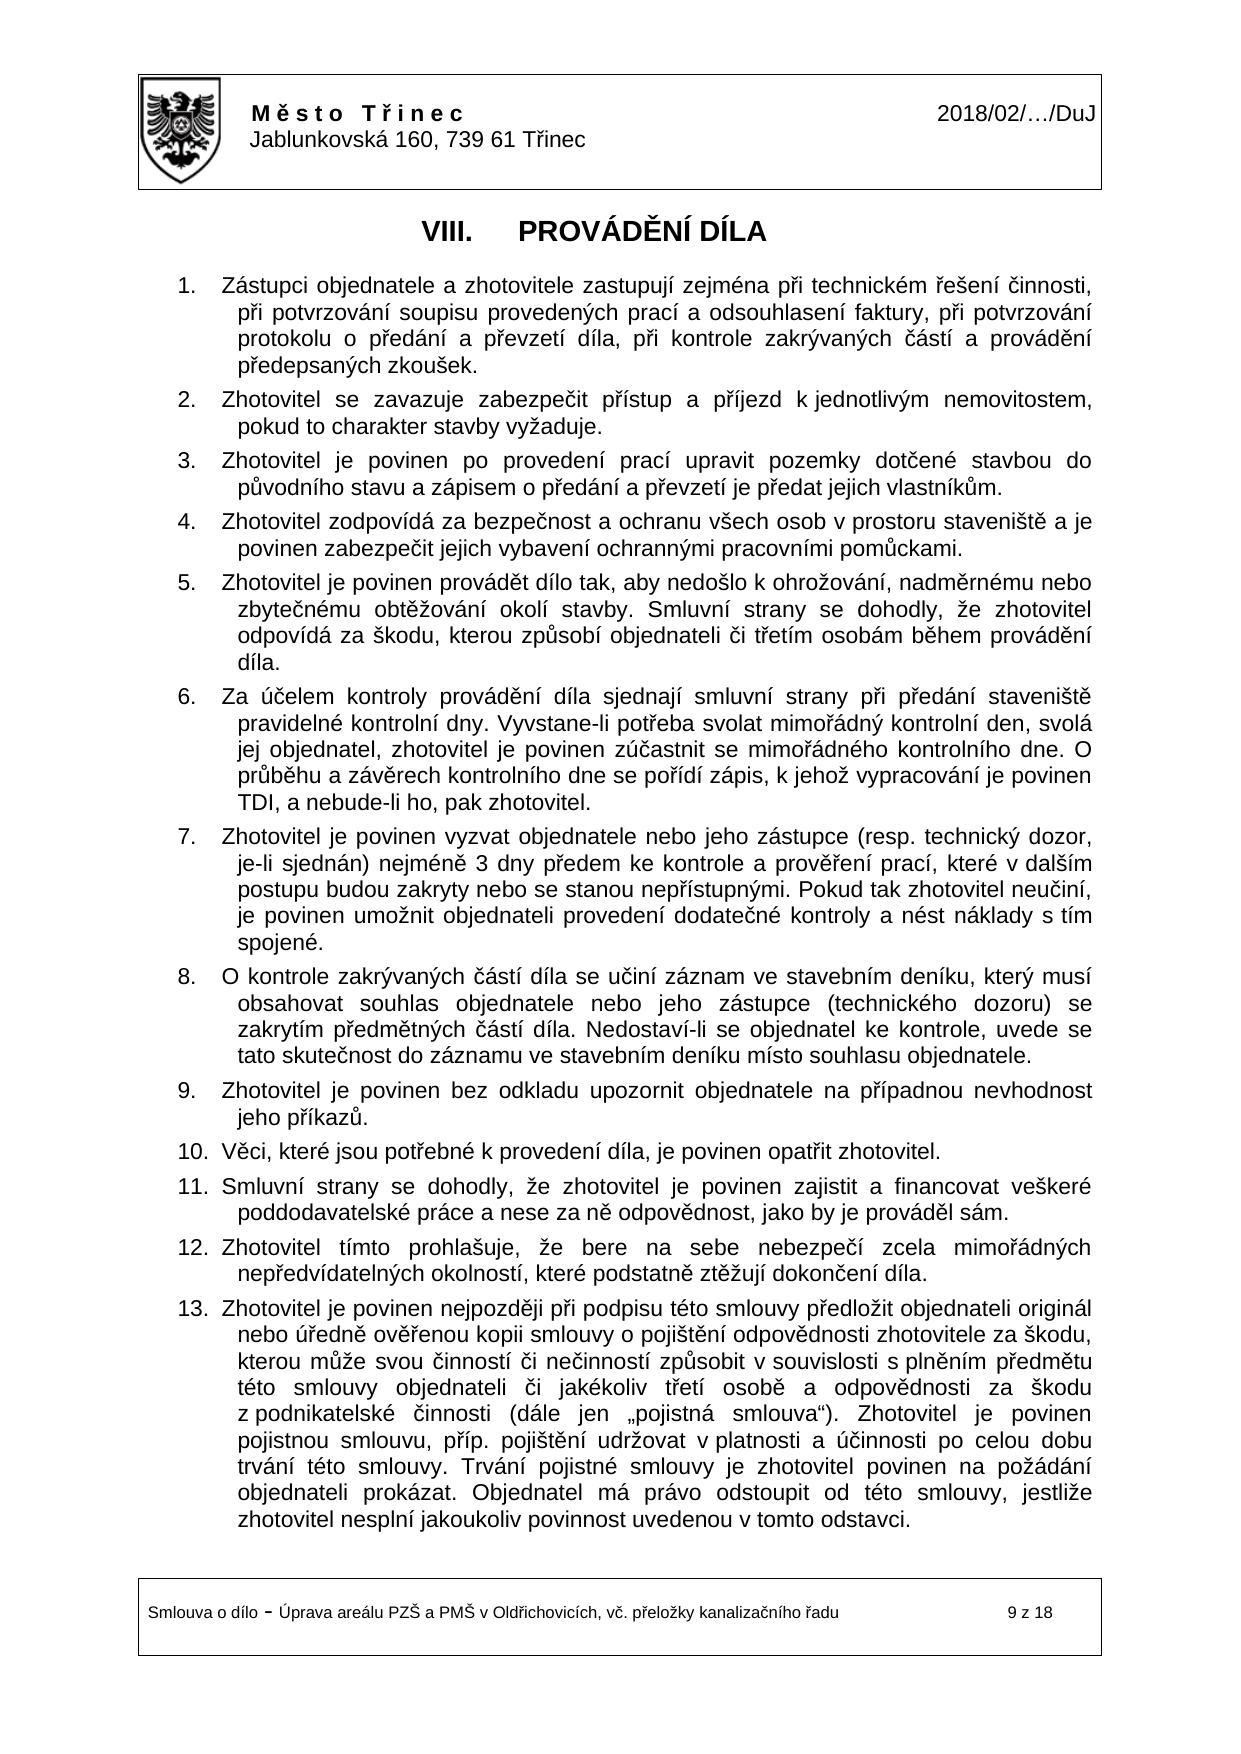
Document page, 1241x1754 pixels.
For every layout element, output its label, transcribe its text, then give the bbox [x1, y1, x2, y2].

subtitle 2. Zhotovitel se zavazuje zabezpečit přístup a příjezd k jednotlivým nemovitostem, pokud to charakter stavby vyžaduje. [177, 386, 1093, 439]
subtitle 6. Za účelem kontroly provádění díla sjednají smluvní strany při předání staveniště pravidelné kontrolní dny. Vyvstane-li potřeba svolat mimořádný kontrolní den, svolá jej objednatel, zhotovitel je povinen zúčastnit se mimořádného kontrolního dne. O průběhu a závěrech kontrolního dne se pořídí zápis, k jehož vypracování je povinen TDI, a nebude-li ho, pak zhotovitel. [177, 683, 1093, 815]
subtitle 13. Zhotovitel je povinen nejpozději při podpisu této smlouvy předložit objednateli originál nebo úředně ověřenou kopii smlouvy o pojištění odpovědnosti zhotovitele za škodu, kterou může svou činností či nečinností způsobit v souvislosti s plněním předmětu této smlouvy objednateli či jakékoliv třetí osobě a odpovědnosti za škodu z podnikatelské činnosti (dále jen „pojistná smlouva“). Zhotovitel je povinen pojistnou smlouvu, příp. pojištění udržovat v platnosti a účinnosti po celou dobu trvání této smlouvy. Trvání pojistné smlouvy je zhotovitel povinen na požádání objednateli prokázat. Objednatel má právo odstoupit od této smlouvy, jestliže zhotovitel nesplní jakoukoliv povinnost uvedenou v tomto odstavci. [177, 1295, 1093, 1532]
subtitle PROVÁDĚNÍ DÍLA [148, 214, 1093, 247]
subtitle 12. Zhotovitel tímto prohlašuje, že bere na sebe nebezpečí zcela mimořádných nepředvídatelných okolností, které podstatně ztěžují dokončení díla. [177, 1234, 1093, 1287]
subtitle 7. Zhotovitel je povinen vyzvat objednatele nebo jeho zástupce (resp. technický dozor, je-li sjednán) nejméně 3 dny předem ke kontrole a prověření prací, které v dalším postupu budou zakryty nebo se stanou nepřístupnými. Pokud tak zhotovitel neučiní, je povinen umožnit objednateli provedení dodatečné kontroly a nést náklady s tím spojené. [177, 823, 1093, 955]
subtitle 4. Zhotovitel zodpovídá za bezpečnost a ochranu všech osob v prostoru staveniště a je povinen zabezpečit jejich vybavení ochrannými pracovními pomůckami. [177, 508, 1093, 561]
subtitle 11. Smluvní strany se dohodly, že zhotovitel je povinen zajistit a financovat veškeré poddodavatelské práce a nese za ně odpovědnost, jako by je prováděl sám. [177, 1173, 1093, 1226]
subtitle 9. Zhotovitel je povinen bez odkladu upozornit objednatele na případnou nevhodnost jeho příkazů. [177, 1077, 1093, 1130]
subtitle 8. O kontrole zakrývaných částí díla se učiní záznam ve stavebním deníku, který musí obsahovat souhlas objednatele nebo jeho zástupce (technického dozoru) se zakrytím předmětných částí díla. Nedostaví-li se objednatel ke kontrole, uvede se tato skutečnost do záznamu ve stavebním deníku místo souhlasu objednatele. [177, 963, 1093, 1069]
subtitle 5. Zhotovitel je povinen provádět dílo tak, aby nedošlo k ohrožování, nadměrnému nebo zbytečnému obtěžování okolí stavby. Smluvní strany se dohodly, že zhotovitel odpovídá za škodu, kterou způsobí objednateli či třetím osobám během provádění díla. [177, 569, 1093, 675]
subtitle 1. Zástupci objednatele a zhotovitele zastupují zejména při technickém řešení činnosti, při potvrzování soupisu provedených prací a odsouhlasení faktury, při potvrzování protokolu o předání a převzetí díla, při kontrole zakrývaných částí a provádění předepsaných zkoušek. [177, 272, 1093, 378]
subtitle 10. Věci, které jsou potřebné k provedení díla, je povinen opatřit zhotovitel. [177, 1138, 1093, 1164]
subtitle 3. Zhotovitel je povinen po provedení prací upravit pozemky dotčené stavbou do původního stavu a zápisem o předání a převzetí je předat jejich vlastníkům. [177, 447, 1093, 500]
